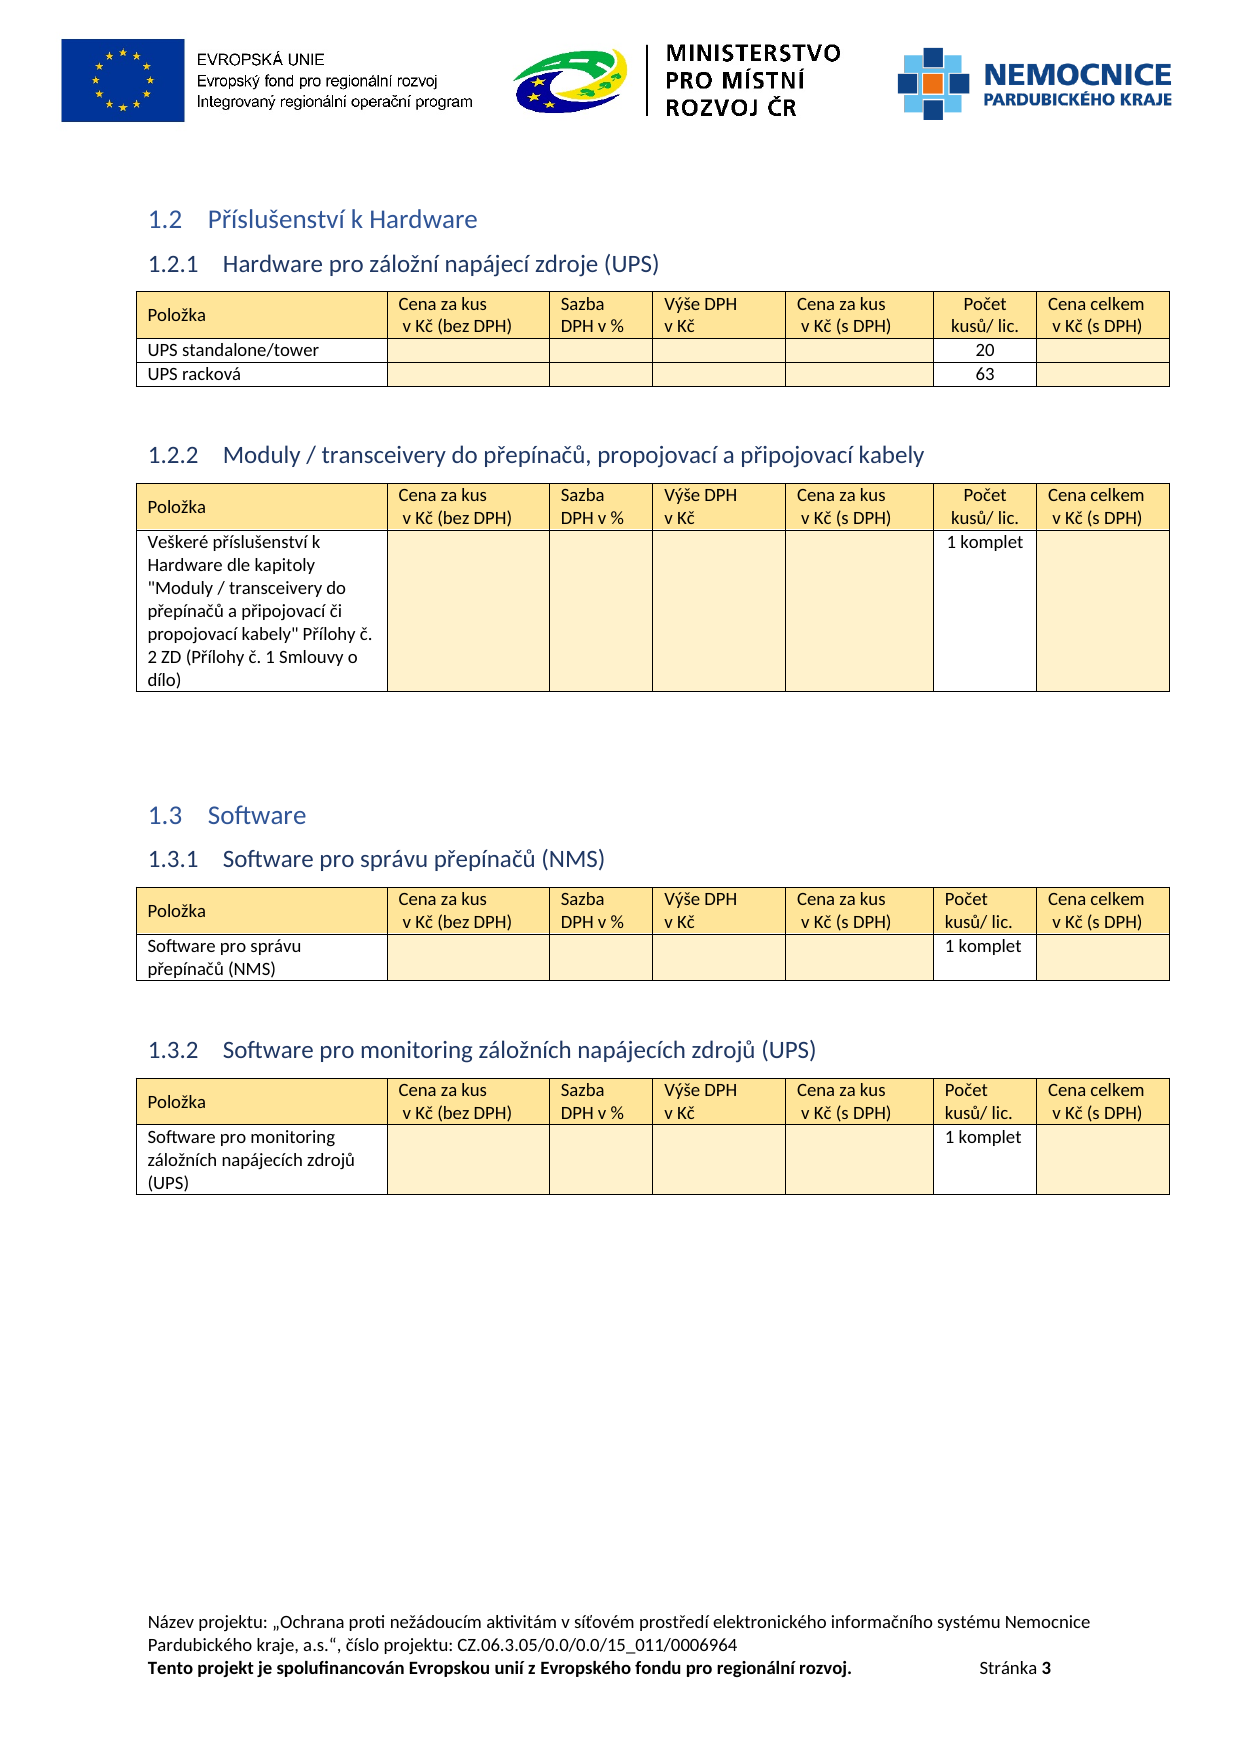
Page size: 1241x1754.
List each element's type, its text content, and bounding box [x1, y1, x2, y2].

table_cell 63 [934, 363, 1036, 386]
table_cell [786, 363, 933, 386]
table_cell [1037, 935, 1169, 980]
table_header Počet kusů/ lic. [934, 1079, 1036, 1124]
table_cell Software pro monitoring záložních napájecích zdrojů (UPS) [137, 1125, 387, 1194]
subtitle Moduly / transceivery do přepínačů, propojovací a připojovací kabely [148, 439, 1092, 470]
table_cell Software pro správu přepínačů (NMS) [137, 935, 387, 980]
table_header Položka [137, 1079, 387, 1124]
table_header Sazba DPH v % [550, 888, 652, 933]
table_header Cena za kus v Kč (s DPH) [786, 292, 933, 338]
table_cell [550, 339, 652, 362]
table_cell [550, 935, 652, 980]
subtitle Hardware pro záložní napájecí zdroje (UPS) [148, 248, 1092, 278]
table_cell UPS standalone/tower [137, 339, 387, 362]
table_header Cena celkem v Kč (s DPH) [1037, 292, 1169, 338]
table_header Sazba DPH v % [550, 292, 652, 338]
table_cell [550, 531, 652, 691]
table_cell [653, 339, 785, 362]
table_header Cena celkem v Kč (s DPH) [1037, 888, 1169, 933]
table_header Cena za kus v Kč (s DPH) [786, 484, 933, 529]
table_cell [653, 531, 785, 691]
table_cell 1 komplet [934, 935, 1036, 980]
table_header Cena za kus v Kč (s DPH) [786, 1079, 933, 1124]
table_header Cena za kus v Kč (bez DPH) [388, 888, 549, 933]
table_cell [653, 935, 785, 980]
table_cell [388, 1125, 549, 1194]
table_cell [653, 363, 785, 386]
table_cell UPS racková [137, 363, 387, 386]
table_cell [1037, 531, 1169, 691]
subtitle Software pro monitoring záložních napájecích zdrojů (UPS) [148, 1034, 1092, 1065]
table_header Počet kusů/ lic. [934, 888, 1036, 933]
table_cell [388, 935, 549, 980]
table_cell [388, 339, 549, 362]
table_cell 20 [934, 339, 1036, 362]
table_cell [786, 531, 933, 691]
table_header Cena za kus v Kč (s DPH) [786, 888, 933, 933]
table_header Položka [137, 888, 387, 933]
table_header Počet kusů/ lic. [934, 292, 1036, 338]
table_header Počet kusů/ lic. [934, 484, 1036, 529]
table_cell [388, 531, 549, 691]
table_cell [1037, 363, 1169, 386]
picture [896, 46, 1172, 121]
table_cell [550, 363, 652, 386]
table_header Výše DPH v Kč [653, 1079, 785, 1124]
table_cell [1037, 339, 1169, 362]
table_header Položka [137, 484, 387, 529]
table_cell [786, 339, 933, 362]
table_header Cena celkem v Kč (s DPH) [1037, 1079, 1169, 1124]
subtitle Příslušenství k Hardware [148, 202, 1092, 235]
table_header Výše DPH v Kč [653, 888, 785, 933]
table_header Cena celkem v Kč (s DPH) [1037, 484, 1169, 529]
subtitle Software pro správu přepínačů (NMS) [148, 843, 1092, 874]
table_header Položka [137, 292, 387, 338]
table_cell 1 komplet [934, 1125, 1036, 1194]
table_cell [550, 1125, 652, 1194]
table_cell [786, 935, 933, 980]
table_cell 1 komplet [934, 531, 1036, 691]
table_header Cena za kus v Kč (bez DPH) [388, 292, 549, 338]
table_cell [786, 1125, 933, 1194]
table_cell [653, 1125, 785, 1194]
table_cell [1037, 1125, 1169, 1194]
table_header Výše DPH v Kč [653, 484, 785, 529]
table_header Cena za kus v Kč (bez DPH) [388, 1079, 549, 1124]
table_header Výše DPH v Kč [653, 292, 785, 338]
table_header Sazba DPH v % [550, 1079, 652, 1124]
picture [35, 11, 867, 149]
table_header Sazba DPH v % [550, 484, 652, 529]
table_cell Veškeré příslušenství k Hardware dle kapitoly "Moduly / transceivery do přepínačů a připojovací či propojovací kabely" Přílohy č. 2 ZD (Přílohy č. 1 Smlouvy o dílo) [137, 531, 387, 691]
table_cell [388, 363, 549, 386]
table_header Cena za kus v Kč (bez DPH) [388, 484, 549, 529]
subtitle Software [148, 798, 1092, 831]
